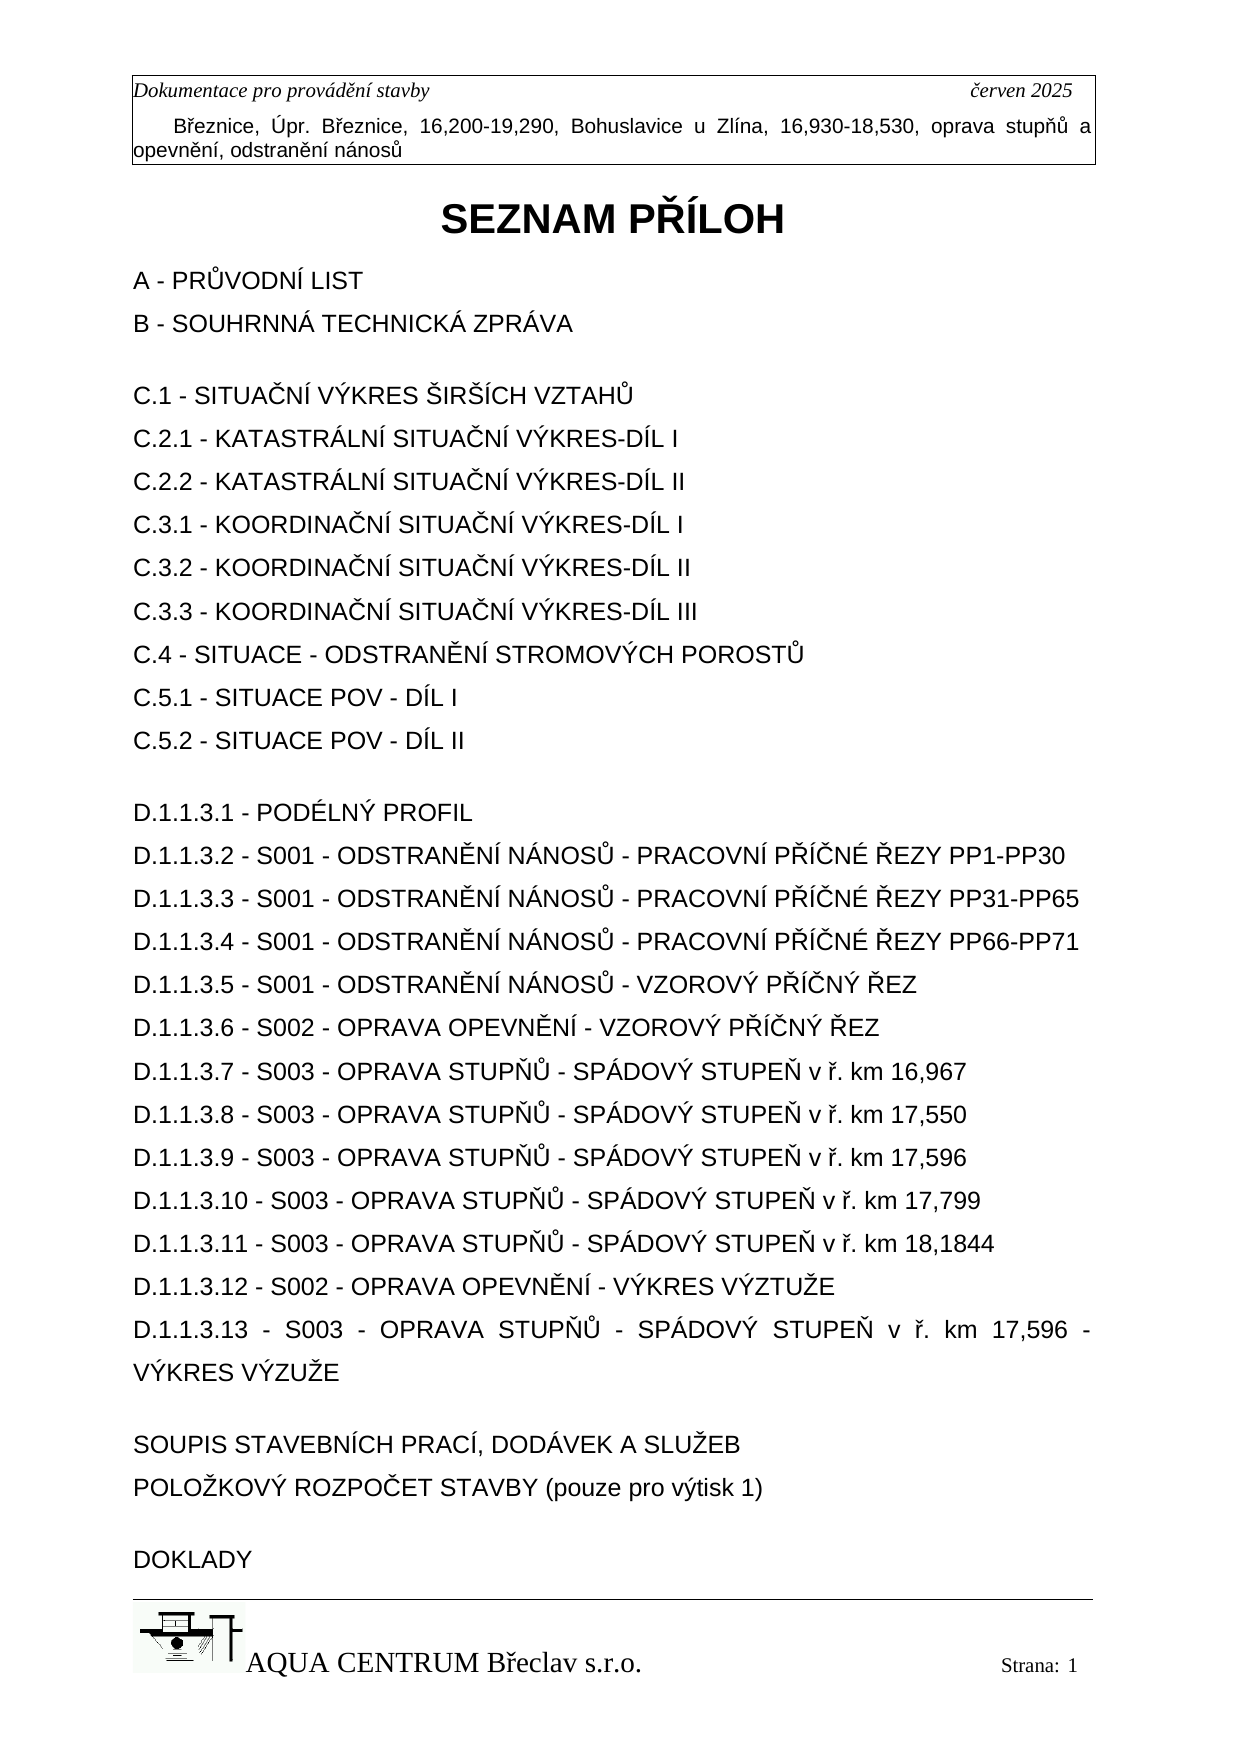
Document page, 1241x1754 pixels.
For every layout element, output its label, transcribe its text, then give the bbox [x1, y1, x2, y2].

text D.1.1.3.4 - S001 - ODSTRANĚNÍ NÁNOSŮ - PRACOVNÍ PŘÍČNÉ ŘEZY PP66-PP71 [133, 927, 1093, 956]
text C.5.1 - SITUACE POV - DÍL I [133, 683, 1093, 711]
text D.1.1.3.8 - S003 - OPRAVA STUPŇŮ - SPÁDOVÝ STUPEŇ v ř. km 17,550 [133, 1099, 1093, 1128]
text C.2.2 - KATASTRÁLNÍ SITUAČNÍ VÝKRES-DÍL II [133, 467, 1093, 496]
text A - PRŮVODNÍ LIST [133, 266, 1093, 294]
text C.4 - SITUACE - ODSTRANĚNÍ STROMOVÝCH POROSTŮ [133, 639, 1093, 668]
text SOUPIS STAVEBNÍCH PRACÍ, DODÁVEK A SLUŽEB [133, 1430, 1093, 1459]
picture [132, 1602, 246, 1673]
text D.1.1.3.12 - S002 - OPRAVA OPEVNĚNÍ - VÝKRES VÝZTUŽE [133, 1272, 1093, 1301]
text D.1.1.3.13 - S003 - OPRAVA STUPŇŮ - SPÁDOVÝ STUPEŇ v ř. km 17,596 - VÝKRES VÝZUŽE [133, 1315, 1093, 1387]
text D.1.1.3.11 - S003 - OPRAVA STUPŇŮ - SPÁDOVÝ STUPEŇ v ř. km 18,1844 [133, 1229, 1093, 1258]
text B - SOUHRNNÁ TECHNICKÁ ZPRÁVA [133, 309, 1093, 338]
text D.1.1.3.10 - S003 - OPRAVA STUPŇŮ - SPÁDOVÝ STUPEŇ v ř. km 17,799 [133, 1186, 1093, 1214]
text D.1.1.3.2 - S001 - ODSTRANĚNÍ NÁNOSŮ - PRACOVNÍ PŘÍČNÉ ŘEZY PP1-PP30 [133, 841, 1093, 869]
text D.1.1.3.6 - S002 - OPRAVA OPEVNĚNÍ - VZOROVÝ PŘÍČNÝ ŘEZ [133, 1013, 1093, 1042]
text D.1.1.3.5 - S001 - ODSTRANĚNÍ NÁNOSŮ - VZOROVÝ PŘÍČNÝ ŘEZ [133, 970, 1093, 999]
text C.2.1 - KATASTRÁLNÍ SITUAČNÍ VÝKRES-DÍL I [133, 424, 1093, 453]
text D.1.1.3.1 - PODÉLNÝ PROFIL [133, 798, 1093, 826]
text C.5.2 - SITUACE POV - DÍL II [133, 726, 1093, 754]
text DOKLADY [133, 1545, 1093, 1574]
text D.1.1.3.9 - S003 - OPRAVA STUPŇŮ - SPÁDOVÝ STUPEŇ v ř. km 17,596 [133, 1143, 1093, 1171]
text D.1.1.3.7 - S003 - OPRAVA STUPŇŮ - SPÁDOVÝ STUPEŇ v ř. km 16,967 [133, 1056, 1093, 1085]
text C.3.3 - KOORDINAČNÍ SITUAČNÍ VÝKRES-DÍL III [133, 596, 1093, 625]
text C.3.2 - KOORDINAČNÍ SITUAČNÍ VÝKRES-DÍL II [133, 553, 1093, 582]
text D.1.1.3.3 - S001 - ODSTRANĚNÍ NÁNOSŮ - PRACOVNÍ PŘÍČNÉ ŘEZY PP31-PP65 [133, 884, 1093, 913]
text POLOŽKOVÝ ROZPOČET STAVBY (pouze pro výtisk 1) [133, 1473, 1093, 1502]
text C.1 - SITUAČNÍ VÝKRES ŠIRŠÍCH VZTAHŮ [133, 381, 1093, 409]
subtitle SEZNAM PŘÍLOH [133, 194, 1093, 242]
text C.3.1 - KOORDINAČNÍ SITUAČNÍ VÝKRES-DÍL I [133, 510, 1093, 539]
